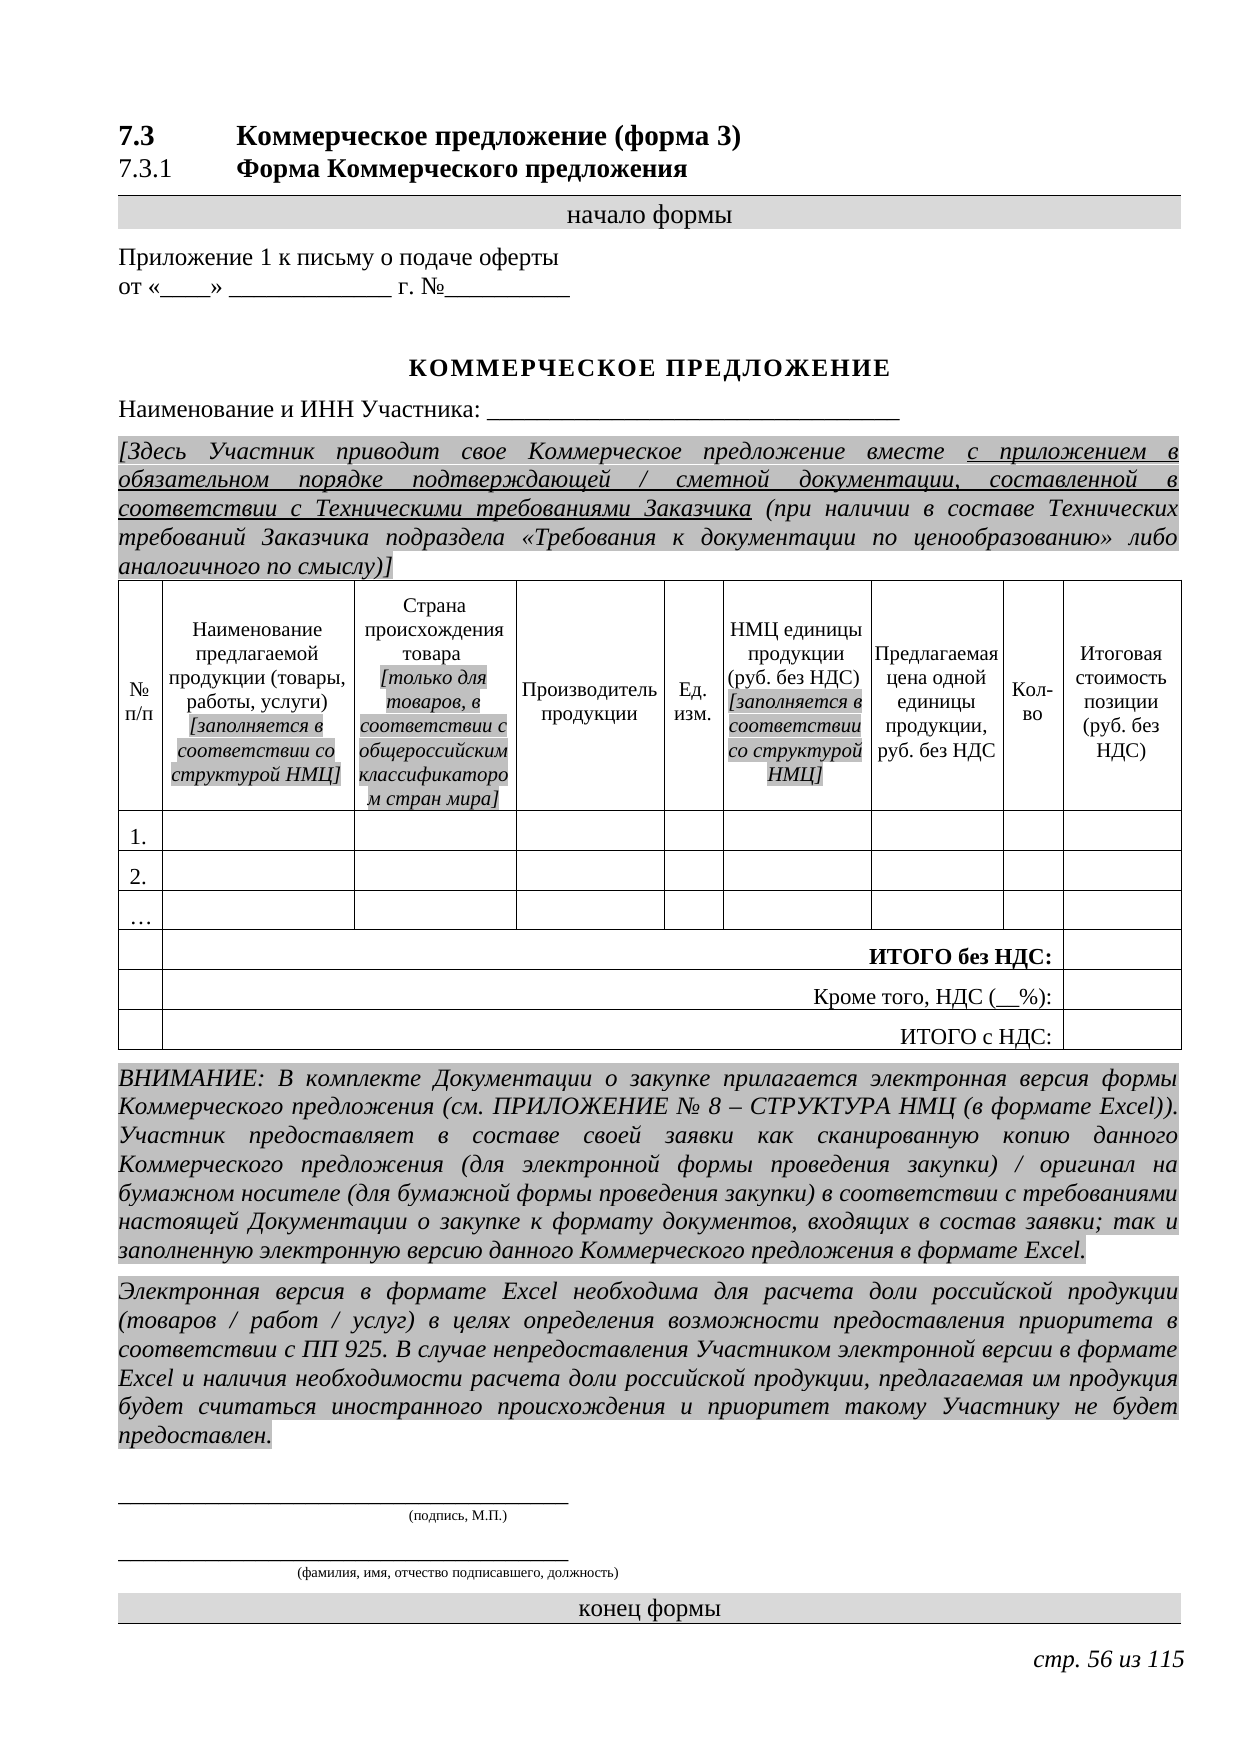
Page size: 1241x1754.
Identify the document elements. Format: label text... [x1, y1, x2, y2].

table_cell [1064, 811, 1181, 849]
table_cell ИТОГО без НДС: [163, 930, 1063, 969]
table_header № п/п [119, 581, 162, 810]
subtitle Коммерческое предложение (форма 3) [118, 118, 1181, 152]
table_cell [724, 851, 871, 889]
table_cell [872, 851, 1003, 889]
table_cell [517, 811, 664, 849]
table_cell [1064, 891, 1181, 929]
text Форма Коммерческого предложения [118, 152, 1181, 183]
table_cell [355, 851, 516, 889]
text начало формы [118, 196, 1181, 229]
table_cell [724, 811, 871, 849]
table_cell [119, 930, 162, 969]
text [Здесь Участник приводит свое Коммерческое предложение вместе с приложением в обязательном порядке подтверждающей / сметной документации, составленной в соответствии с Техническими требованиями Заказчика (при наличии в составе Технических требований Заказчика подраздела «Требования к документации по ценообразованию» либо аналогичного по смыслу)] [118, 436, 1181, 579]
table_cell [355, 891, 516, 929]
table_cell ИТОГО с НДС: [163, 1010, 1063, 1049]
table_cell [163, 851, 354, 889]
table_cell [665, 891, 723, 929]
table_header Предлагаемая цена одной единицы продукции, руб. без НДС [872, 581, 1003, 810]
table_cell [1064, 1010, 1181, 1049]
table_cell [1004, 891, 1063, 929]
table_cell [119, 1010, 162, 1049]
table_header Ед. изм. [665, 581, 723, 810]
text конец формы [118, 1593, 1181, 1623]
text Приложение 1 к письму о подаче оферты от «____» _____________ г. №__________ [118, 242, 1181, 299]
table_cell [665, 811, 723, 849]
text Коммерческое предложение [118, 353, 1181, 382]
table_cell [1064, 930, 1181, 969]
table_cell [1064, 851, 1181, 889]
text ____________________________________ [118, 1535, 1181, 1564]
text Наименование и ИНН Участника: _________________________________ [118, 394, 1181, 423]
text (фамилия, имя, отчество подписавшего, должность) [118, 1564, 797, 1593]
table_cell [1004, 811, 1063, 849]
table_cell [163, 811, 354, 849]
table_header НМЦ единицы продукции (руб. без НДС) [заполняется в соответствии со структурой НМЦ] [724, 581, 871, 810]
text Электронная версия в формате Excel необходима для расчета доли российской продукции (товаров / работ / услуг) в целях определения возможности предоставления приоритета в соответствии с ПП 925. В случае непредоставления Участником электронной версии в формате Excel и наличия необходимости расчета доли российской продукции, предлагаемая им продукция будет считаться иностранного происхождения и приоритет такому Участнику не будет предоставлен. [272, 1276, 1181, 1449]
table_cell [872, 891, 1003, 929]
table_cell Кроме того, НДС (__%): [163, 970, 1063, 1009]
text ____________________________________ [118, 1478, 1181, 1506]
table_cell 1. [119, 811, 162, 849]
table_cell [872, 811, 1003, 849]
table_cell 2. [119, 851, 162, 889]
table_cell [1064, 970, 1181, 1009]
table_header Наименование предлагаемой продукции (товары, работы, услуги) [заполняется в соответствии со структурой НМЦ] [163, 581, 354, 810]
table_cell … [119, 891, 162, 929]
table_cell [119, 970, 162, 1009]
table_header Производитель продукции [517, 581, 664, 810]
table_header Страна происхождения товара [только для товаров, в соответствии с общероссийским классификатором стран мира] [355, 581, 516, 810]
table_cell [665, 851, 723, 889]
table_cell [517, 891, 664, 929]
table_cell [163, 891, 354, 929]
text (подпись, М.П.) [118, 1506, 797, 1535]
table_cell [1004, 851, 1063, 889]
table_cell [355, 811, 516, 849]
table_cell [517, 851, 664, 889]
table_header Итоговая стоимость позиции (руб. без НДС) [1064, 581, 1181, 810]
table_header Кол-во [1004, 581, 1063, 810]
table_cell [724, 891, 871, 929]
